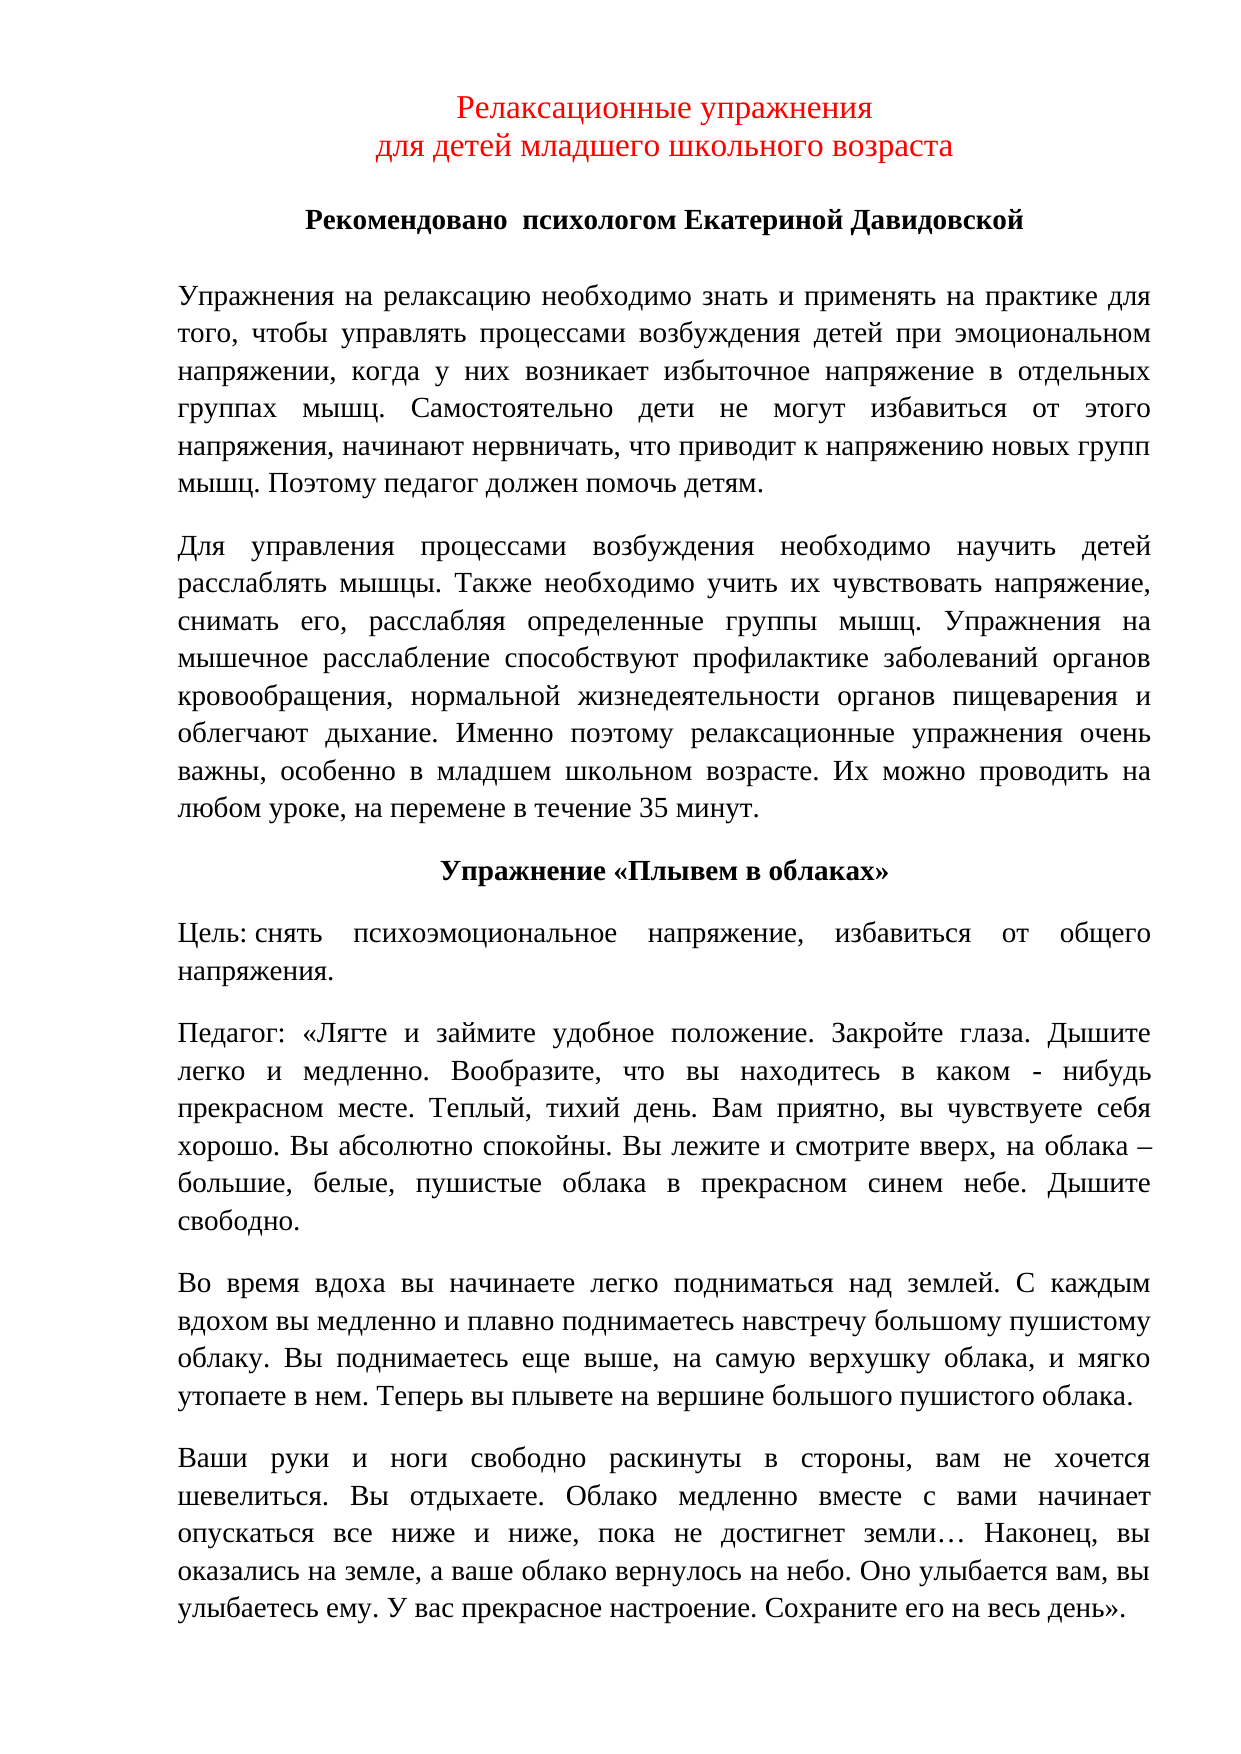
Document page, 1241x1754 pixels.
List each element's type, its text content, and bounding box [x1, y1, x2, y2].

text Во время вдоха вы начинаете легко подниматься над землей. С каждым вдохом вы медленно и плавно поднимаетесь навстречу большому пушистому облаку. Вы поднимаетесь еще выше, на самую верхушку облака, и мягко утопаете в нем. Теперь вы плывете на вершине большого пушистого облака. [177, 1262, 1152, 1412]
text Рекомендовано психологом Екатериной Давидовской [177, 202, 1152, 236]
text Цель: снять психоэмоциональное напряжение, избавиться от общего напряжения. [177, 912, 1152, 987]
text Упражнения на релаксацию необходимо знать и применять на практике для того, чтобы управлять процессами возбуждения детей при эмоциональном напряжении, когда у них возникает избыточное напряжение в отдельных группах мышц. Самостоятельно дети не могут избавиться от этого напряжения, начинают нервничать, что приводит к напряжению новых групп мышц. Поэтому педагог должен помочь детям. [177, 274, 1152, 499]
text Релаксационные упражнения [177, 87, 1152, 126]
text Для управления процессами возбуждения необходимо научить детей расслаблять мышцы. Также необходимо учить их чувствовать напряжение, снимать его, расслабляя определенные группы мышц. Упражнения на мышечное расслабление способствуют профилактике заболеваний органов кровообращения, нормальной жизнедеятельности органов пищеварения и облегчают дыхание. Именно поэтому релаксационные упражнения очень важны, особенно в младшем школьном возрасте. Их можно проводить на любом уроке, на перемене в течение 35 минут. [177, 524, 1152, 824]
text Упражнение «Плывем в облаках» [177, 849, 1152, 887]
text для детей младшего школьного возраста [177, 126, 1152, 164]
text Ваши руки и ноги свободно раскинуты в стороны, вам не хочется шевелиться. Вы отдыхаете. Облако медленно вместе с вами начинает опускаться все ниже и ниже, пока не достигнет земли… Наконец, вы оказались на земле, а ваше облако вернулось на небо. Оно улыбается вам, вы улыбаетесь ему. У вас прекрасное настроение. Сохраните его на весь день». [177, 1437, 1152, 1624]
text Педагог: «Лягте и займите удобное положение. Закройте глаза. Дышите легко и медленно. Вообразите, что вы находитесь в каком - нибудь прекрасном месте. Теплый, тихий день. Вам приятно, вы чувствуете себя хорошо. Вы абсолютно спокойны. Вы лежите и смотрите вверх, на облака – большие, белые, пушистые облака в прекрасном синем небе. Дышите свободно. [177, 1012, 1152, 1237]
